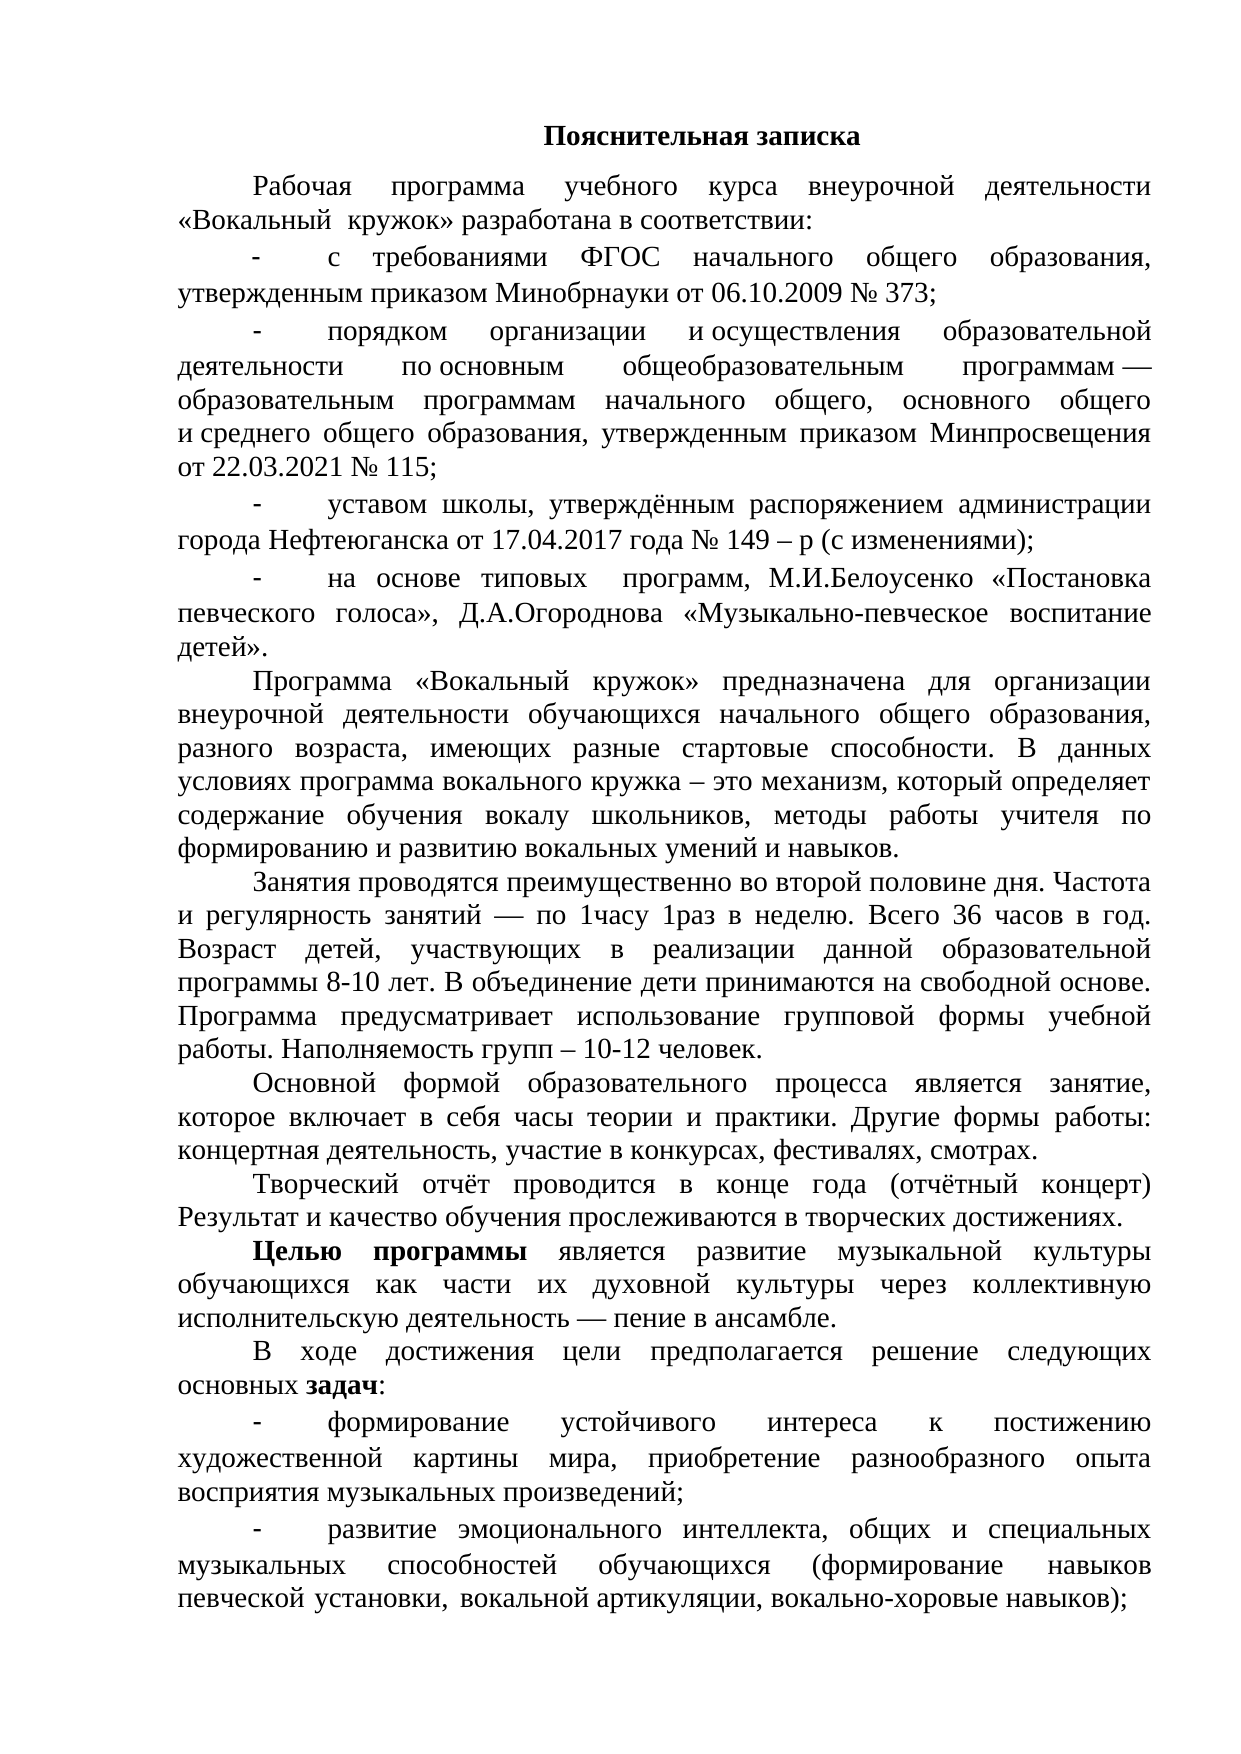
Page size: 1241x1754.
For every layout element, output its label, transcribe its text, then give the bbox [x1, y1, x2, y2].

list развитие эмоционального интеллекта, общих и специальных музыкальных способностей обучающихся (формирование навыков певческой установки, вокальной артикуляции, вокально-хоровые навыков); [177, 1507, 1152, 1614]
text Творческий отчёт проводится в конце года (отчётный концерт) Результат и качество обучения прослеживаются в творческих достижениях. [177, 1166, 1152, 1233]
text Программа «Вокальный кружок» предназначена для организации внеурочной деятельности обучающихся начального общего образования, разного возраста, имеющих разные стартовые способности. В данных условиях программа вокального кружка – это механизм, который определяет содержание обучения вокалу школьников, методы работы учителя по формированию и развитию вокальных умений и навыков. [177, 663, 1152, 864]
list с требованиями ФГОС начального общего образования, утвержденным приказом Минобрнауки от 06.10.2009 № 373; [177, 236, 1152, 309]
text Занятия проводятся преимущественно во второй половине дня. Частота и регулярность занятий — по 1часу 1раз в неделю. Всего 36 часов в год. Возраст детей, участвующих в реализации данной образовательной программы 8-10 лет. В объединение дети принимаются на свободной основе. Программа предусматривает использование групповой формы учебной работы. Наполняемость групп – 10-12 человек. [177, 864, 1152, 1065]
list порядком организации и осуществления образовательной деятельности по основным общеобразовательным программам — образовательным программам начального общего, основного общего и среднего общего образования, утвержденным приказом Минпросвещения от 22.03.2021 № 115; [177, 309, 1152, 483]
list уставом школы, утверждённым распоряжением администрации города Нефтеюганска от 17.04.2017 года № 149 – р (с изменениями); [177, 483, 1152, 556]
text Основной формой образовательного процесса является занятие, которое включает в себя часы теории и практики. Другие формы работы: концертная деятельность, участие в конкурсах, фестивалях, смотрах. [177, 1065, 1152, 1166]
list формирование устойчивого интереса к постижению художественной картины мира, приобретение разнообразного опыта восприятия музыкальных произведений; [177, 1401, 1152, 1507]
text В ходе достижения цели предполагается решение следующих основных задач: [177, 1333, 1152, 1401]
text Рабочая программа учебного курса внеурочной деятельности «Вокальный кружок» разработана в соответствии: [177, 168, 1152, 236]
list на основе типовых программ, М.И.Белоусенко «Постановка певческого голоса», Д.А.Огороднова «Музыкально-певческое воспитание детей». [177, 556, 1152, 663]
text Пояснительная записка [177, 118, 1152, 152]
text Целью программы является развитие музыкальной культуры обучающихся как части их духовной культуры через коллективную исполнительскую деятельность — пение в ансамбле. [177, 1233, 1152, 1333]
